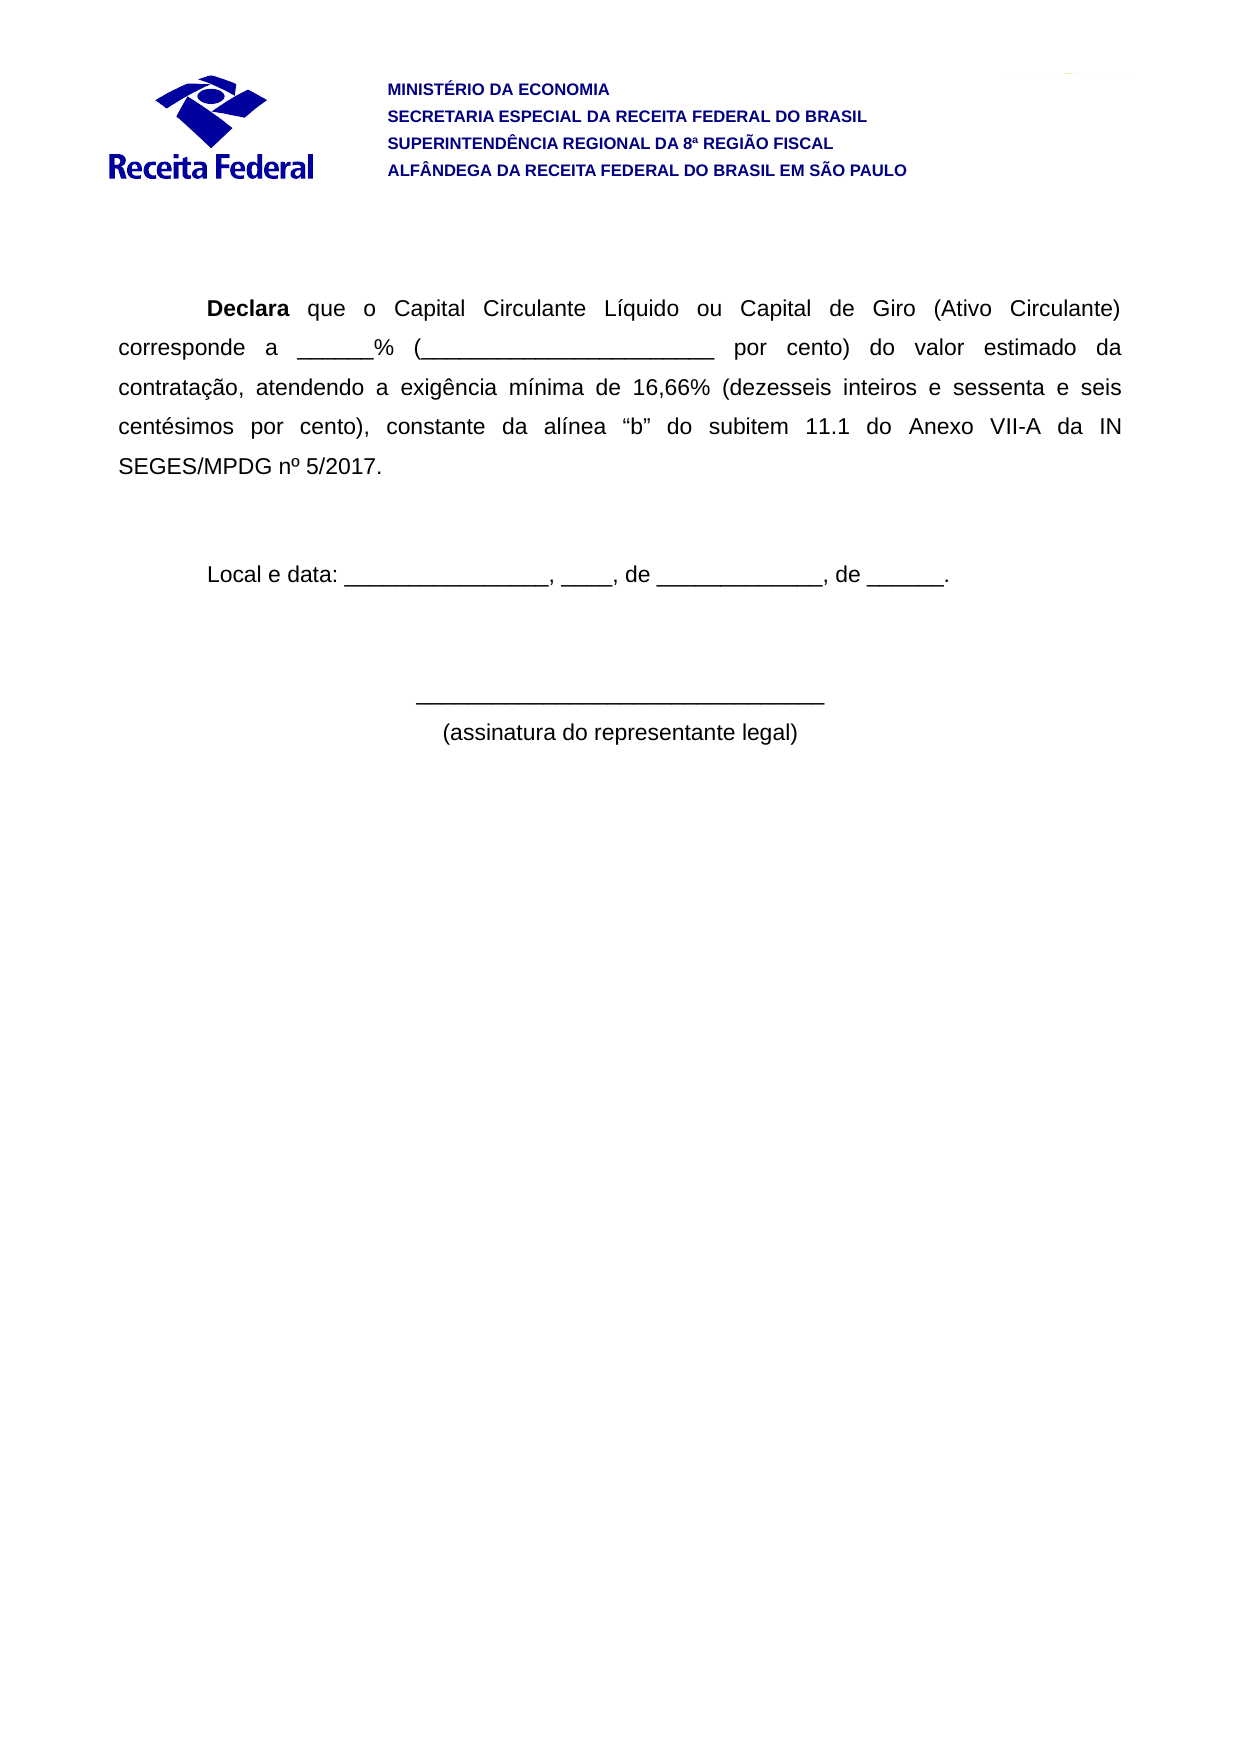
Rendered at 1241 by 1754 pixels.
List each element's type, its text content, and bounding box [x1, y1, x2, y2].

text (assinatura do representante legal) [118, 719, 1122, 745]
text ________________________________ [118, 679, 1122, 706]
text Local e data: ________________, ____, de _____________, de ______. [118, 561, 1122, 587]
text Declara que o Capital Circulante Líquido ou Capital de Giro (Ativo Circulante) corresponde a ______% (_______________________ por cento) do valor estimado da contratação, atendendo a exigência mínima de 16,66% (dezesseis inteiros e sessenta e seis centésimos por cento), constante da alínea “b” do subitem 11.1 do Anexo VII-A da IN SEGES/MPDG nº 5/2017. [118, 295, 1122, 479]
